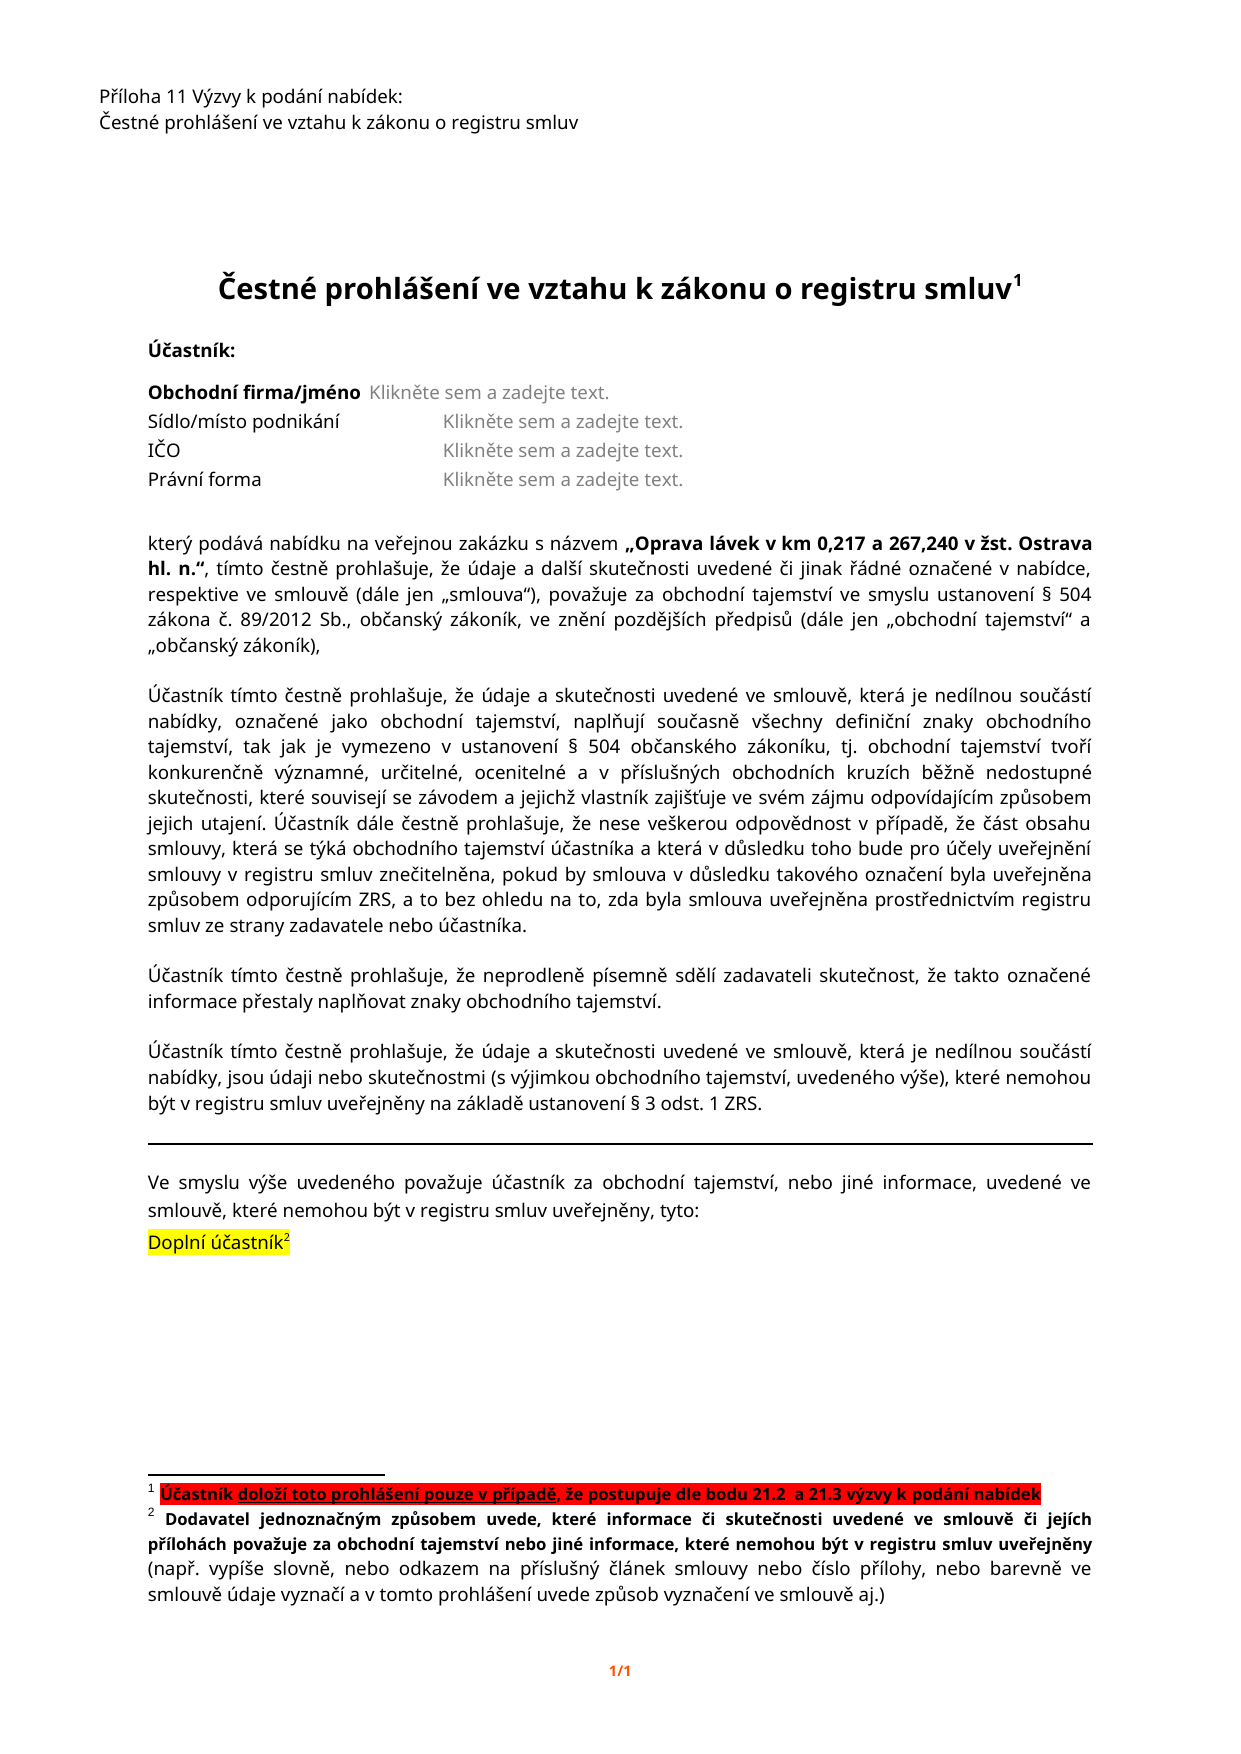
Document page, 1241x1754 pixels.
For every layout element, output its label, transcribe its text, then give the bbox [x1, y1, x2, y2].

text IČO [148, 434, 1093, 463]
text Účastník: [148, 333, 1093, 364]
text Účastník tímto čestně prohlašuje, že neprodleně písemně sdělí zadavateli skutečnost, že takto označené informace přestaly naplňovat znaky obchodního tajemství. [148, 963, 1093, 1014]
text Právní forma [148, 463, 1093, 492]
text Sídlo/místo podnikání [148, 405, 1093, 434]
text který podává nabídku na veřejnou zakázku s názvem „Oprava lávek v km 0,217 a 267,240 v žst. Ostrava hl. n.“, tímto čestně prohlašuje, že údaje a další skutečnosti uvedené či jinak řádné označené v nabídce, respektive ve smlouvě (dále jen „smlouva“), považuje za obchodní tajemství ve smyslu ustanovení § 504 zákona č. 89/2012 Sb., občanský zákoník, ve znění pozdějších předpisů (dále jen „obchodní tajemství“ a „občanský zákoník), [148, 530, 1093, 658]
text Účastník tímto čestně prohlašuje, že údaje a skutečnosti uvedené ve smlouvě, která je nedílnou součástí nabídky, jsou údaji nebo skutečnostmi (s výjimkou obchodního tajemství, uvedeného výše), které nemohou být v registru smluv uveřejněny na základě ustanovení § 3 odst. 1 ZRS. [148, 1039, 1093, 1115]
title Čestné prohlášení ve vztahu k zákonu o registru smluv [148, 268, 1093, 308]
text Účastník tímto čestně prohlašuje, že údaje a skutečnosti uvedené ve smlouvě, která je nedílnou součástí nabídky, označené jako obchodní tajemství, naplňují současně všechny definiční znaky obchodního tajemství, tak jak je vymezeno v ustanovení § 504 občanského zákoníku, tj. obchodní tajemství tvoří konkurenčně významné, určitelné, ocenitelné a v příslušných obchodních kruzích běžně nedostupné skutečnosti, které souvisejí se závodem a jejichž vlastník zajišťuje ve svém zájmu odpovídajícím způsobem jejich utajení. Účastník dále čestně prohlašuje, že nese veškerou odpovědnost v případě, že část obsahu smlouvy, která se týká obchodního tajemství účastníka a která v důsledku toho bude pro účely uveřejnění smlouvy v registru smluv znečitelněna, pokud by smlouva v důsledku takového označení byla uveřejněna způsobem odporujícím ZRS, a to bez ohledu na to, zda byla smlouva uveřejněna prostřednictvím registru smluv ze strany zadavatele nebo účastníka. [148, 683, 1093, 938]
text Obchodní firma/jméno [148, 376, 1093, 405]
text Ve smyslu výše uvedeného považuje účastník za obchodní tajemství, nebo jiné informace, uvedené ve smlouvě, které nemohou být v registru smluv uveřejněny, tyto: [148, 1169, 1092, 1223]
text Doplní účastník [148, 1226, 1092, 1255]
